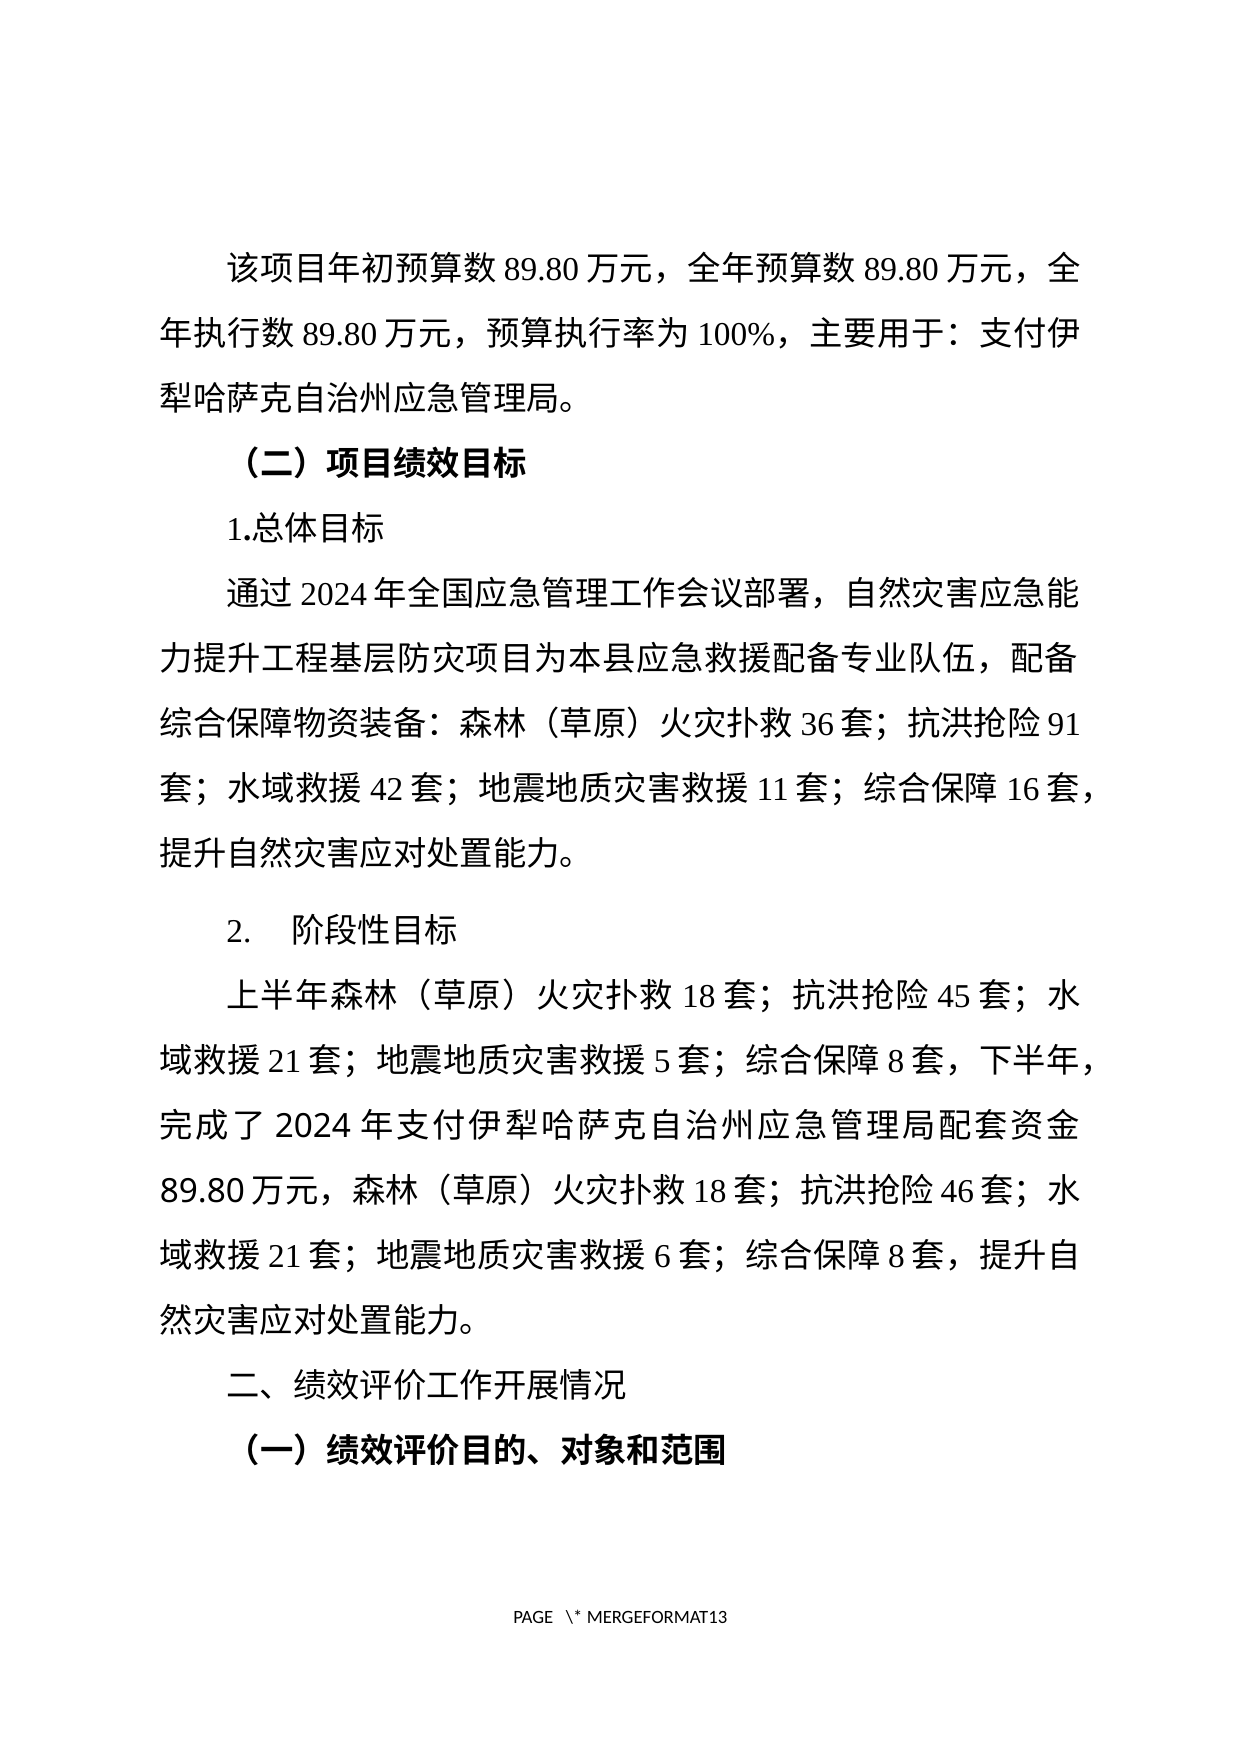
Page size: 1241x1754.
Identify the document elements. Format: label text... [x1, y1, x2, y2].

text 1.总体目标 [159, 493, 1081, 558]
list 上半年森林（草原）火灾扑救18套；抗洪抢险45套；水域救援21套；地震地质灾害救援5套；综合保障8套，下半年，完成了2024年支付伊犁哈萨克自治州应急管理局配套资金89.80万元，森林（草原）火灾扑救18套；抗洪抢险46套；水域救援21套；地震地质灾害救援6套；综合保障8套，提升自然灾害应对处置能力。 [159, 960, 1081, 1350]
text （一）绩效评价目的、对象和范围 [159, 1415, 1081, 1480]
text 通过2024年全国应急管理工作会议部署，自然灾害应急能力提升工程基层防灾项目为本县应急救援配备专业队伍，配备综合保障物资装备：森林（草原）火灾扑救36套；抗洪抢险91套；水域救援42套；地震地质灾害救援11套；综合保障16套，提升自然灾害应对处置能力。 [159, 558, 1081, 883]
list 阶段性目标 [159, 895, 1081, 960]
text 该项目年初预算数89.80万元，全年预算数89.80万元，全年执行数89.80万元，预算执行率为100%，主要用于：支付伊犁哈萨克自治州应急管理局。 [159, 233, 1081, 428]
text （二）项目绩效目标 [159, 428, 1081, 493]
text 二、绩效评价工作开展情况 [159, 1350, 1081, 1415]
